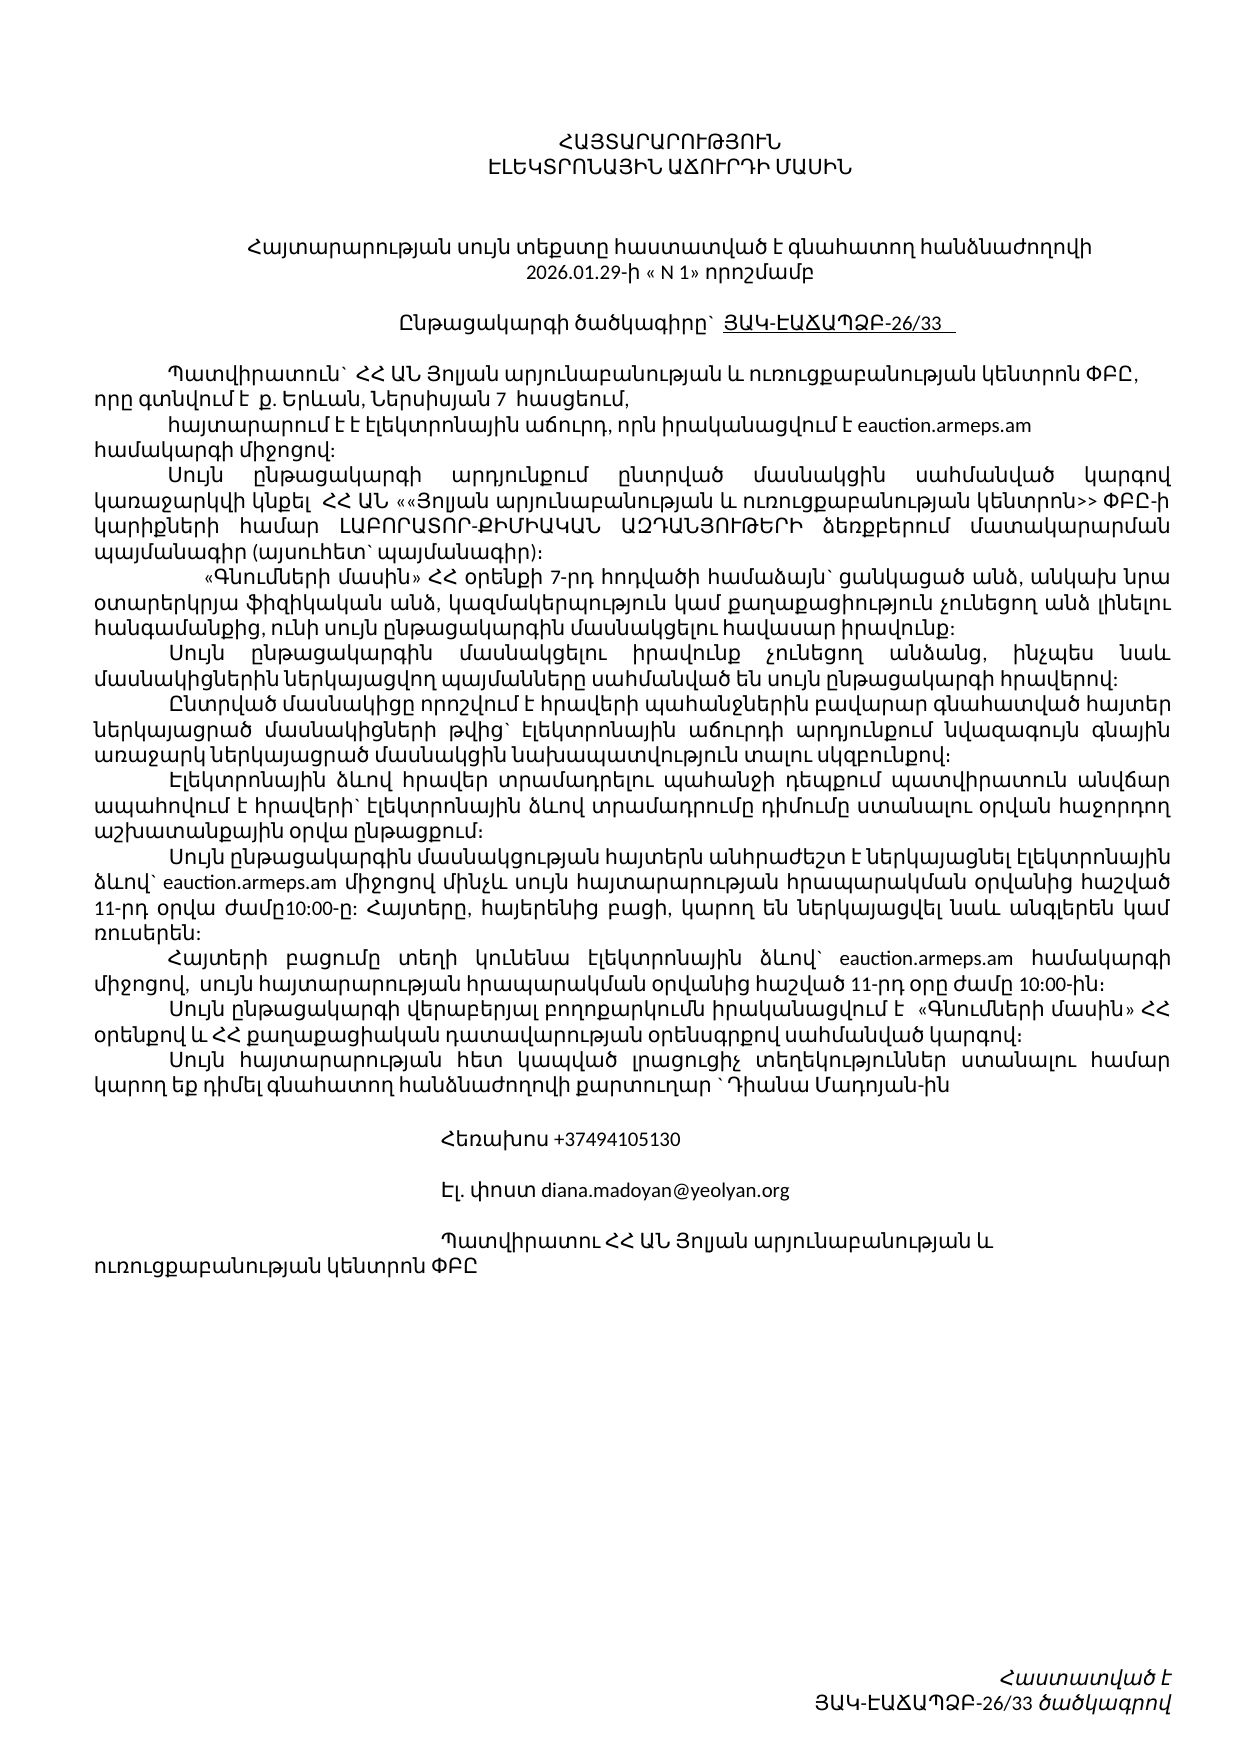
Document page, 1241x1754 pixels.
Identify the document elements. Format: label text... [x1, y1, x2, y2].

text Սույն ընթացակարգի արդյունքում ընտրված մասնակցին սահմանված կարգով կառաջարկվի կնքել ՀՀ ԱՆ ««Յոլյան արյունաբանության և ուռուցքաբանության կենտրոն>> ՓԲԸ-ի կարիքների համար ԼԱԲՈՐԱՏՈՐ-ՔԻՄԻԱԿԱՆ ԱԶԴԱՆՅՈՒԹԵՐԻ ձեռքբերում մատակարարման պայմանագիր (այսուհետ` պայմանագիր)։ [94, 463, 1171, 564]
text ՅԱԿ-ԷԱՃԱՊՁԲ-26/33 ծածկագրով [94, 1690, 1171, 1716]
text ՀԱՅՏԱՐԱՐՈՒԹՅՈՒՆ [94, 129, 1171, 154]
text հայտարարում է է էլեկտրոնային աճուրդ, որն իրականացվում է eauction.armeps.am համակարգի միջոցով: [94, 412, 1171, 463]
text Էլեկտրոնային ձևով հրավեր տրամադրելու պահանջի դեպքում պատվիրատուն անվճար ապահովում է հրավերի` էլեկտրոնային ձևով տրամադրումը դիմումը ստանալու օրվան հաջորդող աշխատանքային օրվա ընթացքում։ [94, 768, 1171, 844]
text Հայտարարության սույն տեքստը հաստատված է գնահատող հանձնաժողովի [94, 234, 1171, 259]
text Ընտրված մասնակիցը որոշվում է հրավերի պահանջներին բավարար գնահատված հայտեր ներկայացրած մասնակիցների թվից` էլեկտրոնային աճուրդի արդյունքում նվազագույն գնային առաջարկ ներկայացրած մասնակցին նախապատվություն տալու սկզբունքով։ [94, 691, 1171, 768]
text Սույն ընթացակարգին մասնակցելու իրավունք չունեցող անձանց, ինչպես նաև մասնակիցներին ներկայացվող պայմանները սահմանված են սույն ընթացակարգի հրավերով: [94, 641, 1171, 691]
text 2026.01.29 -ի « N 1» որոշմամբ [94, 259, 1171, 285]
text Սույն ընթացակարգին մասնակցության հայտերն անհրաժեշտ է ներկայացնել էլեկտրոնային ձևով` eauction.armeps.am միջոցով մինչև սույն հայտարարության հրապարակման օրվանից հաշված 11-րդ օրվա ժամը10:00-ը: Հայտերը, հայերենից բացի, կարող են ներկայացվել նաև անգլերեն կամ ռուսերեն: [94, 844, 1171, 946]
text Սույն ընթացակարգի վերաբերյալ բողոքարկումն իրականացվում է «Գնումների մասին» ՀՀ օրենքով և ՀՀ քաղաքացիական դատավարության օրենսգրքով սահմանված կարգով։ [94, 996, 1171, 1047]
text Պատվիրատու ՀՀ ԱՆ Յոլյան արյունաբանության և ուռուցքաբանության կենտրոն ՓԲԸ [94, 1228, 1171, 1279]
text ԷԼԵԿՏՐՈՆԱՅԻՆ ԱՃՈՒՐԴԻ ՄԱՍԻՆ [94, 154, 1171, 180]
text Պատվիրատուն` ՀՀ ԱՆ Յոլյան արյունաբանության և ուռուցքաբանության կենտրոն ՓԲԸ, որը գտնվում է ք. Երևան, Ներսիսյան 7 հասցեում, [94, 361, 1171, 412]
text «Գնումների մասին» ՀՀ օրենքի 7-րդ հոդվածի համաձայն` ցանկացած անձ, անկախ նրա օտարերկրյա ֆիզիկական անձ, կազմակերպություն կամ քաղաքացիություն չունեցող անձ լինելու հանգամանքից, ունի սույն ընթացակարգին մասնակցելու հավասար իրավունք: [94, 564, 1171, 641]
text Հայտերի բացումը տեղի կունենա էլեկտրոնային ձևով` eauction.armeps.am համակարգի միջոցով, սույն հայտարարության հրապարակման օրվանից հաշված 11-րդ օրը ժամը 10:00-ին։ [94, 946, 1171, 996]
text Հեռախոս +37494105130 [94, 1126, 1171, 1152]
text Էլ. փոստ diana.madoyan@yeolyan.org [94, 1177, 1171, 1203]
text Սույն հայտարարության հետ կապված լրացուցիչ տեղեկություններ ստանալու համար կարող եք դիմել գնահատող հանձնաժողովի քարտուղար ` Դիանա Մադոյան-ին [94, 1047, 1171, 1098]
text Հաստատված է [94, 1665, 1171, 1690]
text Ընթացակարգի ծածկագիրը` ՅԱԿ-ԷԱՃԱՊՁԲ-26/33 [94, 310, 1171, 336]
